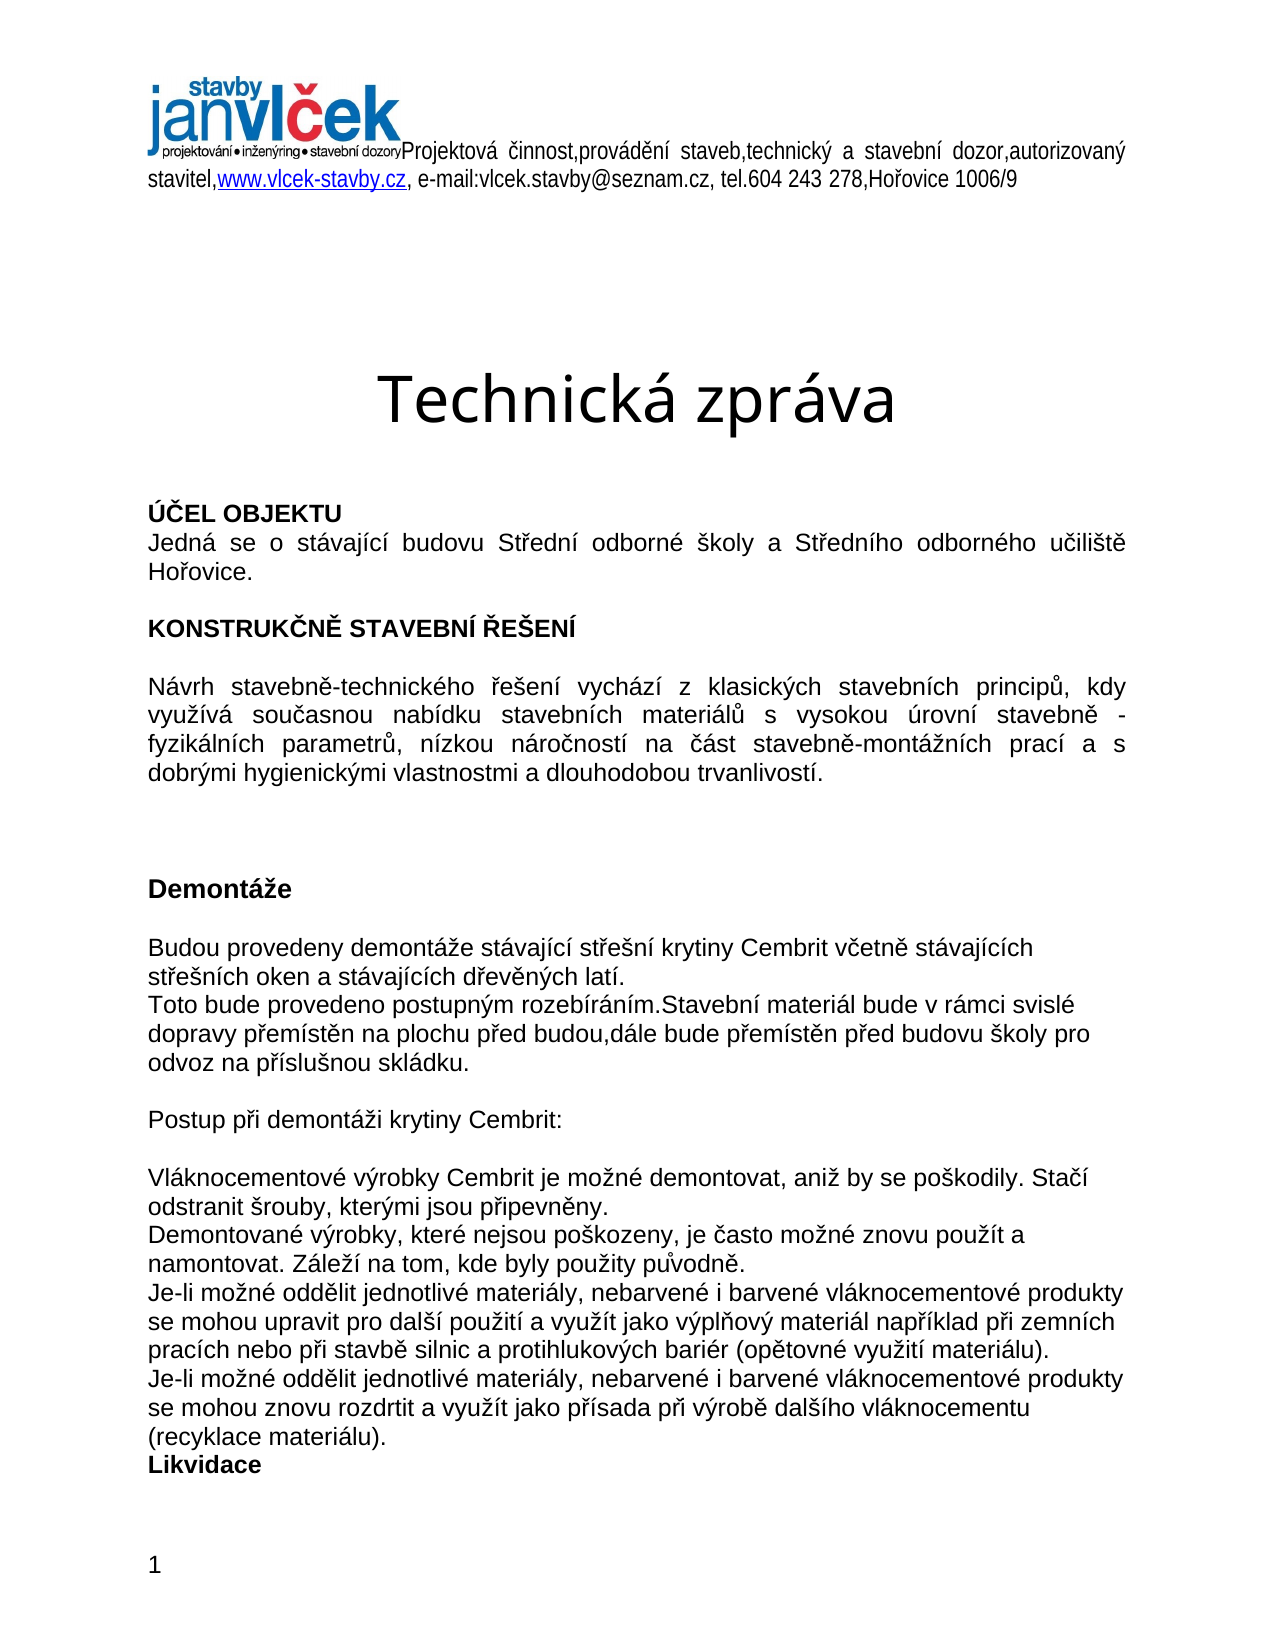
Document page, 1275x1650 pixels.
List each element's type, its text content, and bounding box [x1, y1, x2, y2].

text Je-li možné oddělit jednotlivé materiály, nebarvené i barvené vláknocementové produkty se mohou znovu rozdrtit a využít jako přísada při výrobě dalšího vláknocementu (recyklace materiálu). [148, 1364, 1127, 1450]
text Vláknocementové výrobky Cembrit je možné demontovat, aniž by se poškodily. Stačí odstranit šrouby, kterými jsou připevněny. [148, 1163, 1127, 1220]
text Návrh stavebně-technického řešení vychází z klasických stavebních principů, kdy využívá současnou nabídku stavebních materiálů s vysokou úrovní stavebně - fyzikálních parametrů, nízkou náročností na část stavebně-montážních prací a s dobrými hygienickými vlastnostmi a dlouhodobou trvanlivostí. [148, 672, 1127, 787]
text Postup při demontáži krytiny Cembrit: [148, 1105, 1127, 1134]
text Demontáže [148, 873, 1127, 904]
text KONSTRUKČNĚ STAVEBNÍ ŘEŠENÍ [148, 614, 1127, 643]
text Toto bude provedeno postupným rozebíráním.Stavební materiál bude v rámci svislé dopravy přemístěn na plochu před budou,dále bude přemístěn před budovu školy pro odvoz na příslušnou skládku. [148, 990, 1127, 1077]
text se mohou upravit pro další použití a využít jako výplňový materiál například při zemních pracích nebo při stavbě silnic a protihlukových bariér (opětovné využití materiálu). [148, 1307, 1127, 1364]
text Likvidace [148, 1450, 1127, 1479]
text Jedná se o stávající budovu Střední odborné školy a Středního odborného učiliště Hořovice. [148, 528, 1127, 585]
text Technická zpráva [148, 353, 1127, 442]
text ÚČEL OBJEKTU [148, 499, 1127, 528]
text Je-li možné oddělit jednotlivé materiály, nebarvené i barvené vláknocementové produkty [148, 1278, 1127, 1307]
text Budou provedeny demontáže stávající střešní krytiny Cembrit včetně stávajících střešních oken a stávajících dřevěných latí. [148, 933, 1127, 990]
picture [147, 76, 401, 159]
text Demontované výrobky, které nejsou poškozeny, je často možné znovu použít a namontovat. Záleží na tom, kde byly použity původně. [148, 1220, 1127, 1278]
